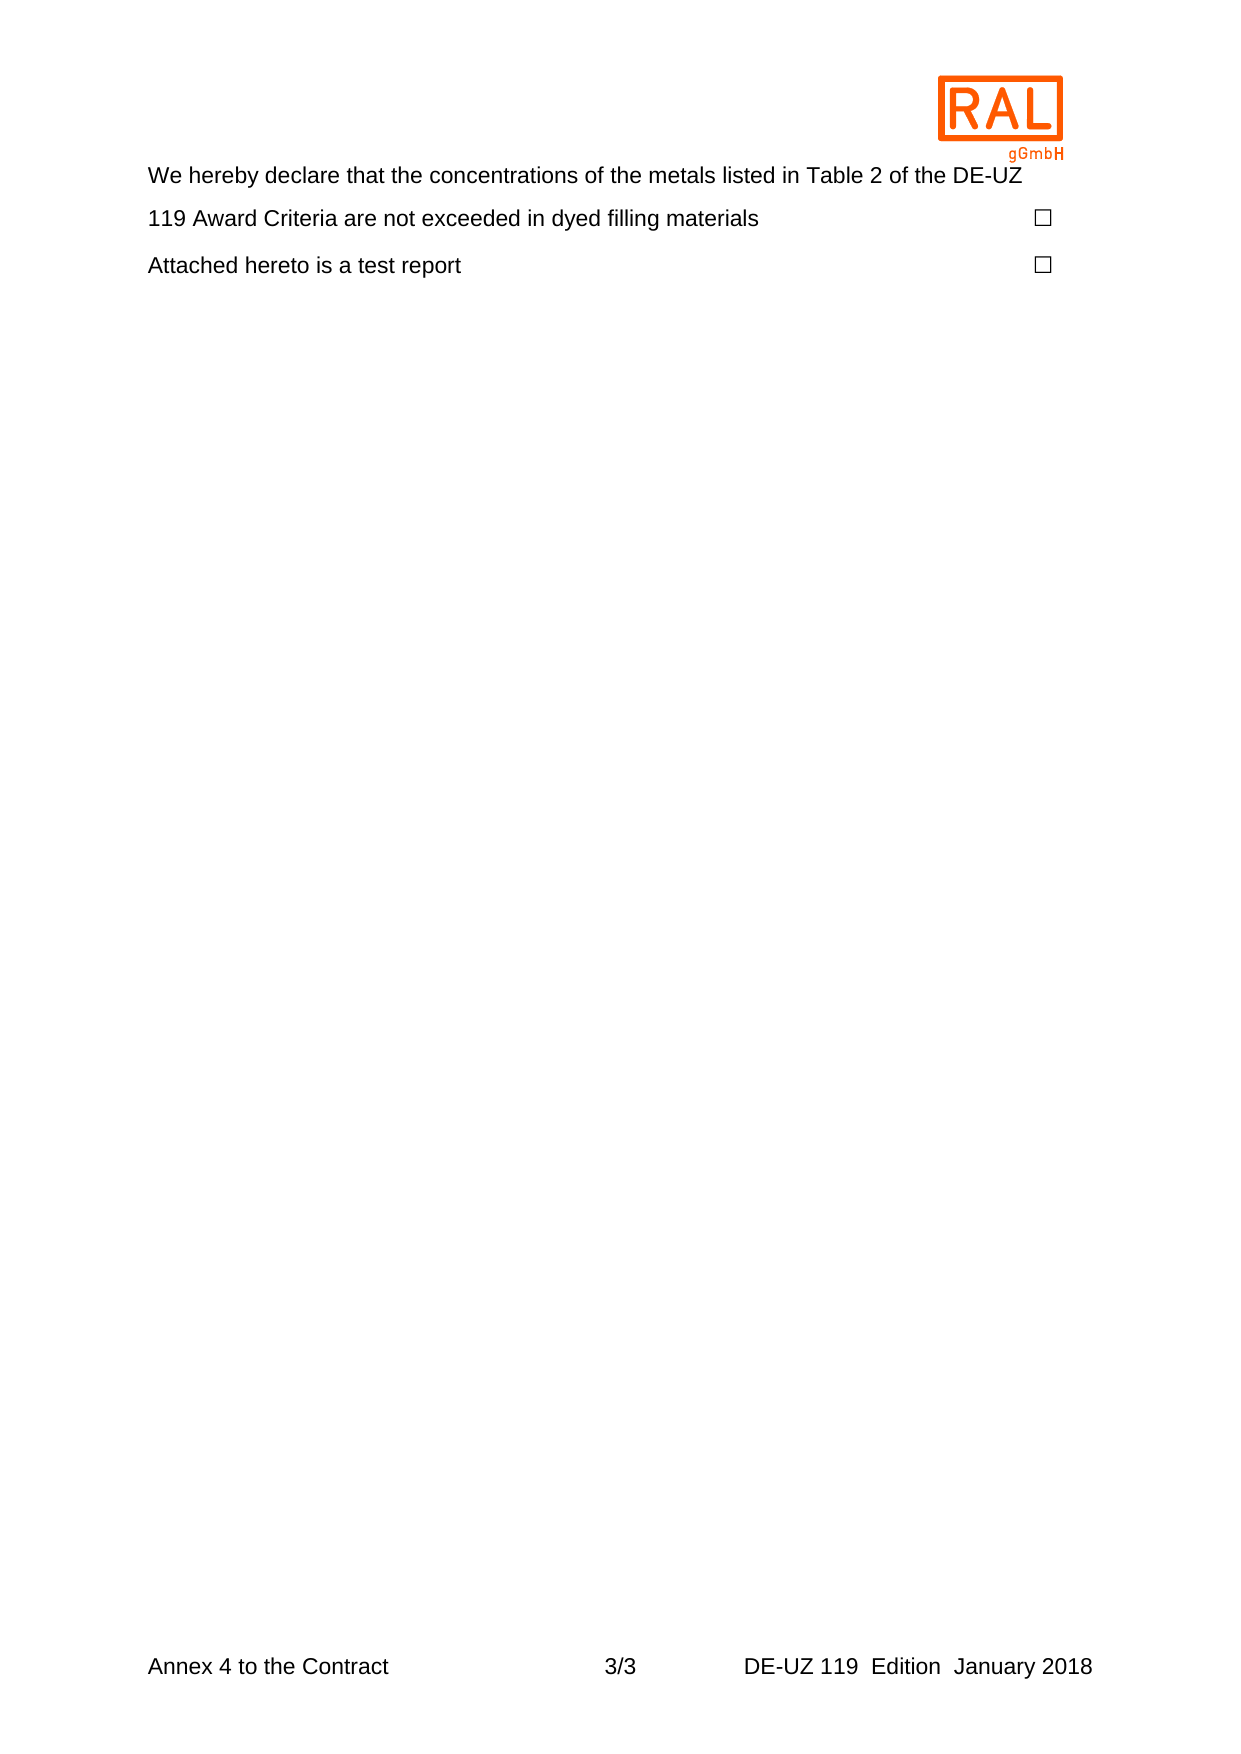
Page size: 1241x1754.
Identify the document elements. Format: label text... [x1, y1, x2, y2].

list We hereby declare that the concentrations of the metals listed in Table 2 of the DE-UZ 119 Award Criteria are not exceeded in dyed filling materials [148, 162, 1063, 233]
list Attached hereto is a test report [148, 249, 1063, 280]
